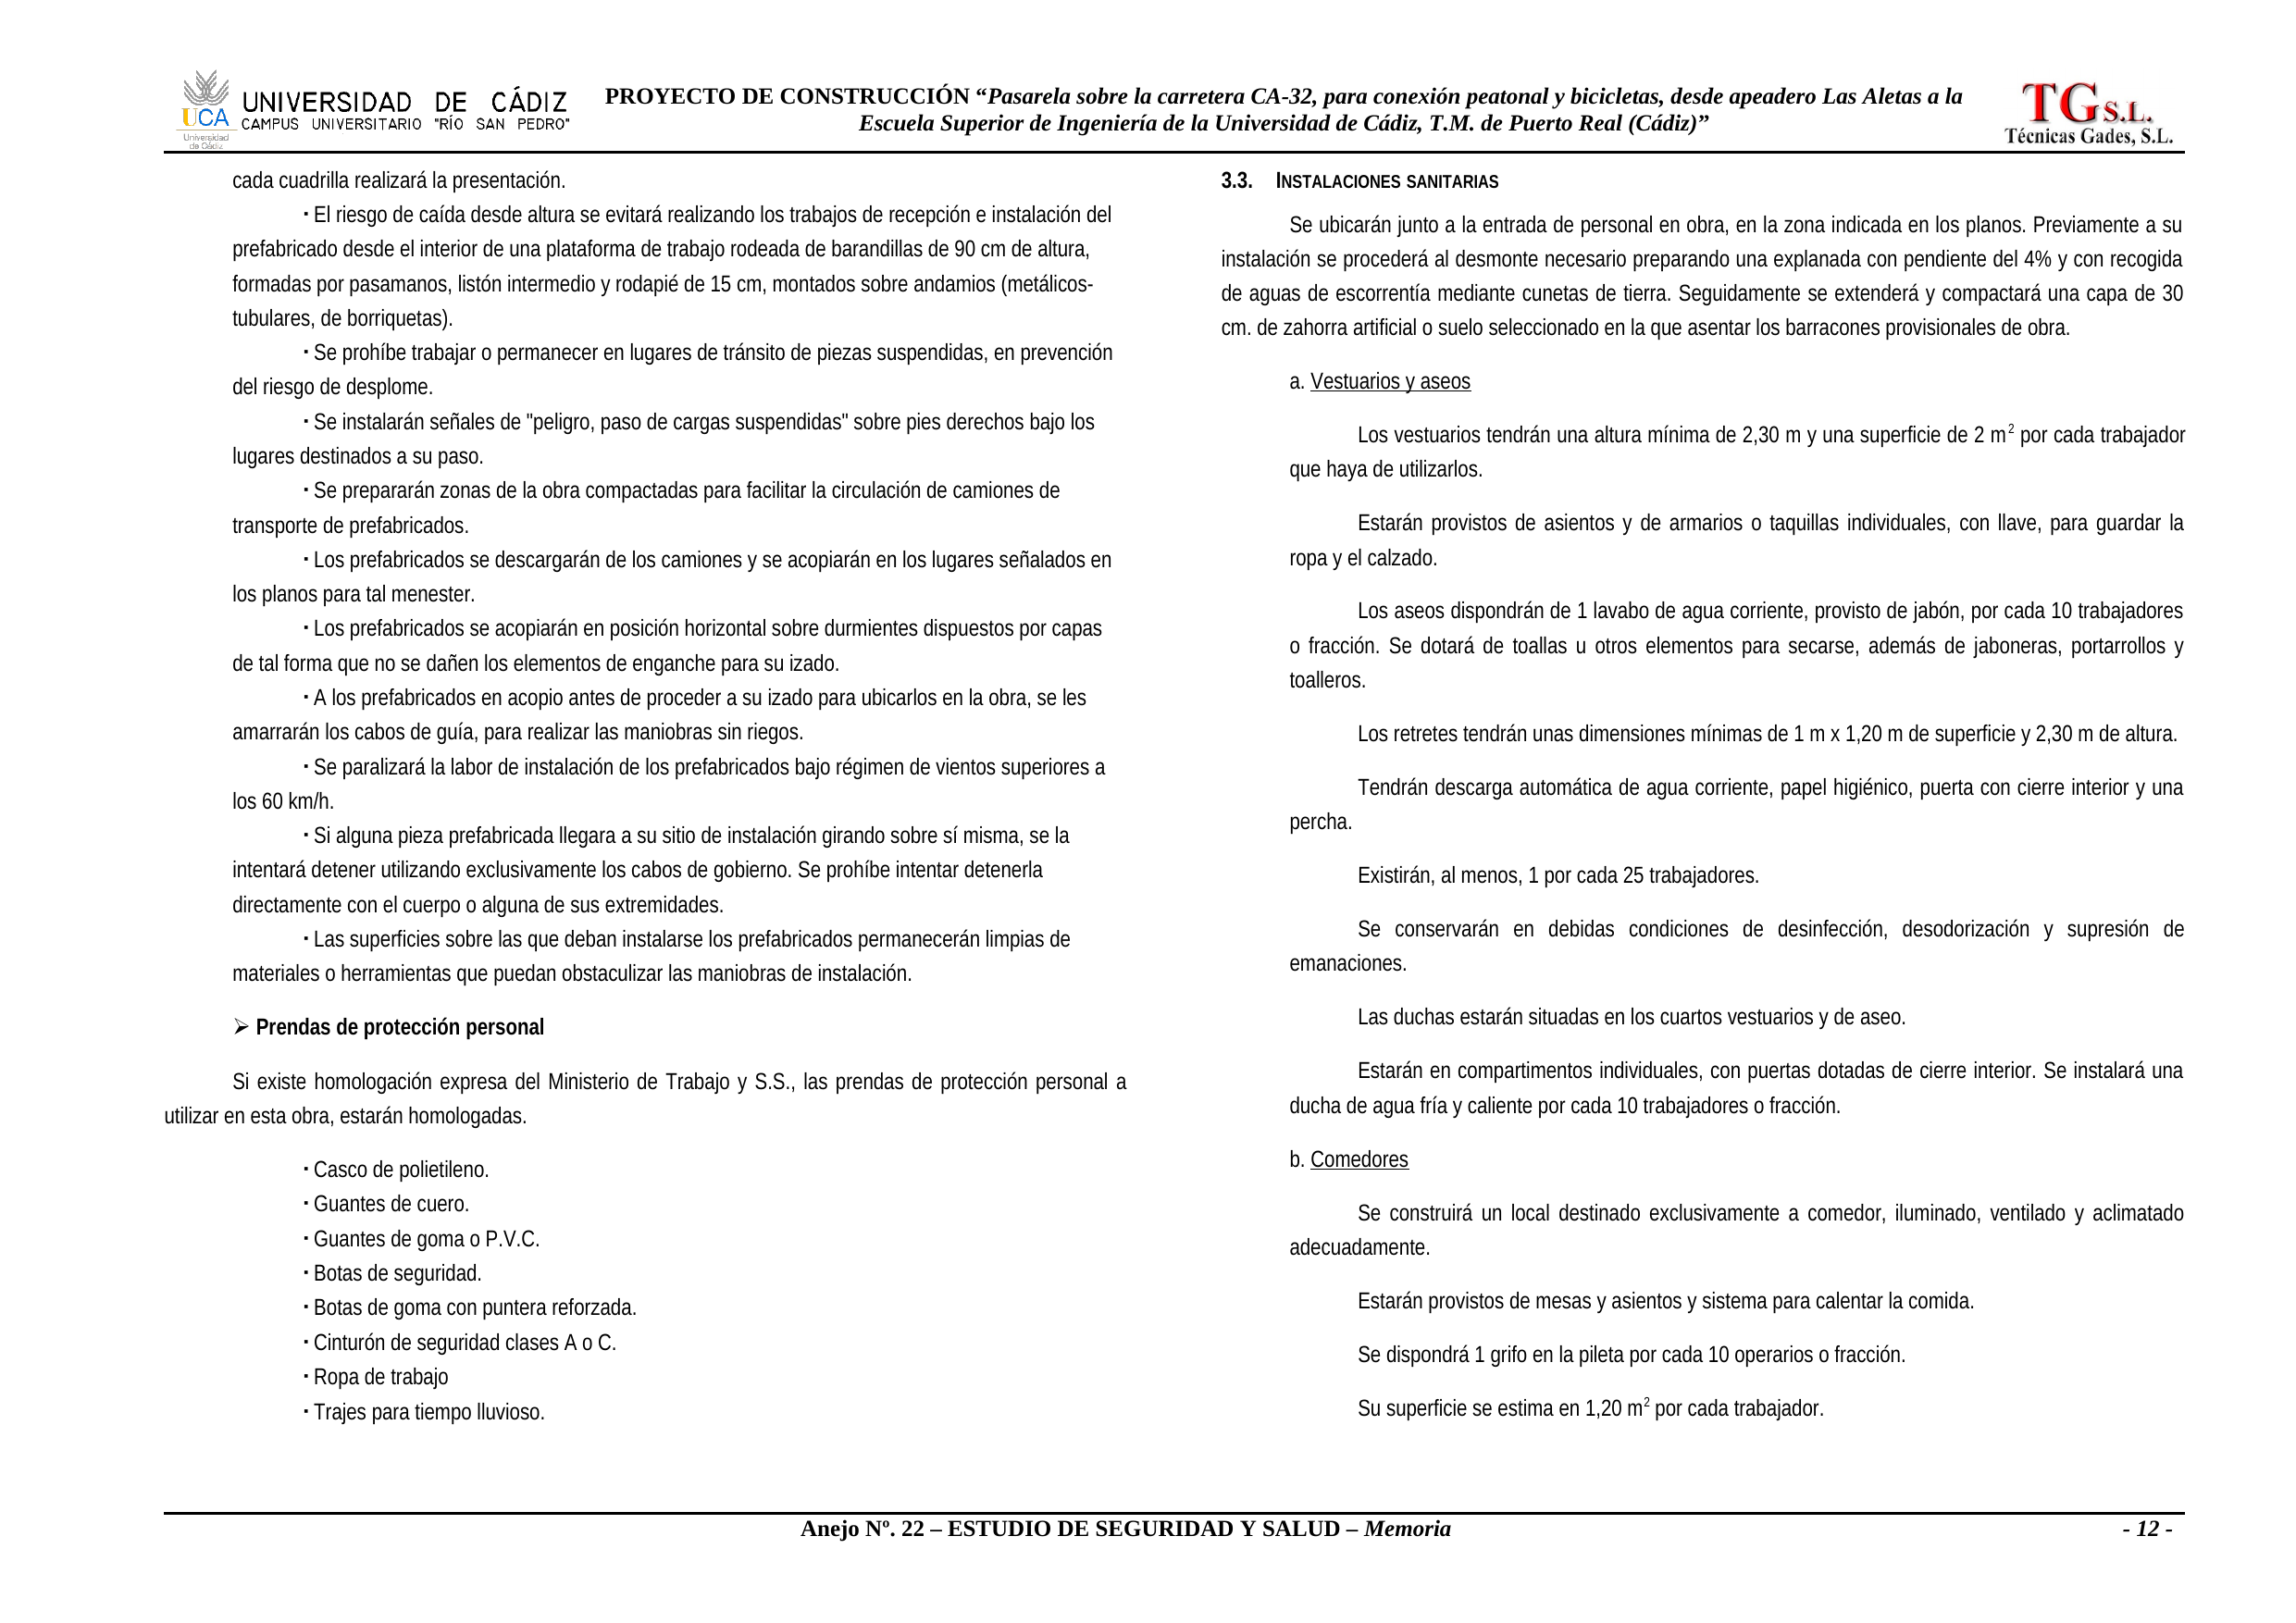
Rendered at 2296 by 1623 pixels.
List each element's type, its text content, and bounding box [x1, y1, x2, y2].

text Si existe homologación expresa del Ministerio de Trabajo y S.S., las prendas de protección personal a utilizar en esta obra, estarán homologadas. [164, 1068, 1129, 1128]
text Se construirá un local destinado exclusivamente a comedor, iluminado, ventilado y aclimatado adecuadamente. [1289, 1199, 2186, 1259]
text Estarán provistos de asientos y de armarios o taquillas individuales, con llave, para guardar la ropa y el calzado. [1289, 509, 2186, 570]
text Los aseos dispondrán de 1 lavabo de agua corriente, provisto de jabón, por cada 10 trabajadores o fracción. Se dotará de toallas u otros elementos para secarse, además de jaboneras, portarrollos y toalleros. [1289, 598, 2186, 692]
text Las duchas estarán situadas en los cuartos vestuarios y de aseo. [1289, 1003, 2186, 1030]
text a. Vestuarios y aseos [1221, 367, 2186, 394]
text Estarán en compartimentos individuales, con puertas dotadas de cierre interior. Se instalará una ducha de agua fría y caliente por cada 10 trabajadores o fracción. [1289, 1057, 2186, 1118]
text Se ubicarán junto a la entrada de personal en obra, en la zona indicada en los planos. Previamente a su instalación se procederá al desmonte necesario preparando una explanada con pendiente del 4% y con recogida de aguas de escorrentía mediante cunetas de tierra. Seguidamente se extenderá y compactará una capa de 30 cm. de zahorra artificial o suelo seleccionado en la que asentar los barracones provisionales de obra. [1221, 210, 2186, 341]
text Los retretes tendrán unas dimensiones mínimas de 1 m x 1,20 m de superficie y 2,30 m de altura. [1289, 720, 2186, 747]
text Estarán provistos de mesas y asientos y sistema para calentar la comida. [1289, 1287, 2186, 1313]
text Existirán, al menos, 1 por cada 25 trabajadores. [1289, 861, 2186, 888]
text Tendrán descarga automática de agua corriente, papel higiénico, puerta con cierre interior y una percha. [1289, 774, 2186, 835]
text Los vestuarios tendrán una altura mínima de 2,30 m y una superficie de 2 m2 por cada trabajador que haya de utilizarlos. [1289, 421, 2186, 482]
text Su superficie se estima en 1,20 m2 por cada trabajador. [1289, 1394, 2186, 1421]
text Casco de polietileno. Guantes de cuero. Guantes de goma o P.V.C. Botas de seguridad. Botas de goma con puntera reforzada. Cinturón de seguridad clases A o C. Ropa de trabajo Trajes para tiempo lluvioso. [232, 1156, 1129, 1424]
text 3.3. Instalaciones sanitarias [1221, 167, 2186, 192]
text Prendas de protección personal [164, 1013, 1129, 1040]
text b. Comedores [1221, 1146, 2186, 1171]
text Se conservarán en debidas condiciones de desinfección, desodorización y supresión de emanaciones. [1289, 915, 2186, 976]
picture [174, 68, 576, 151]
picture [2002, 68, 2176, 151]
text Se dispondrá 1 grifo en la pileta por cada 10 operarios o fracción. [1289, 1341, 2186, 1367]
